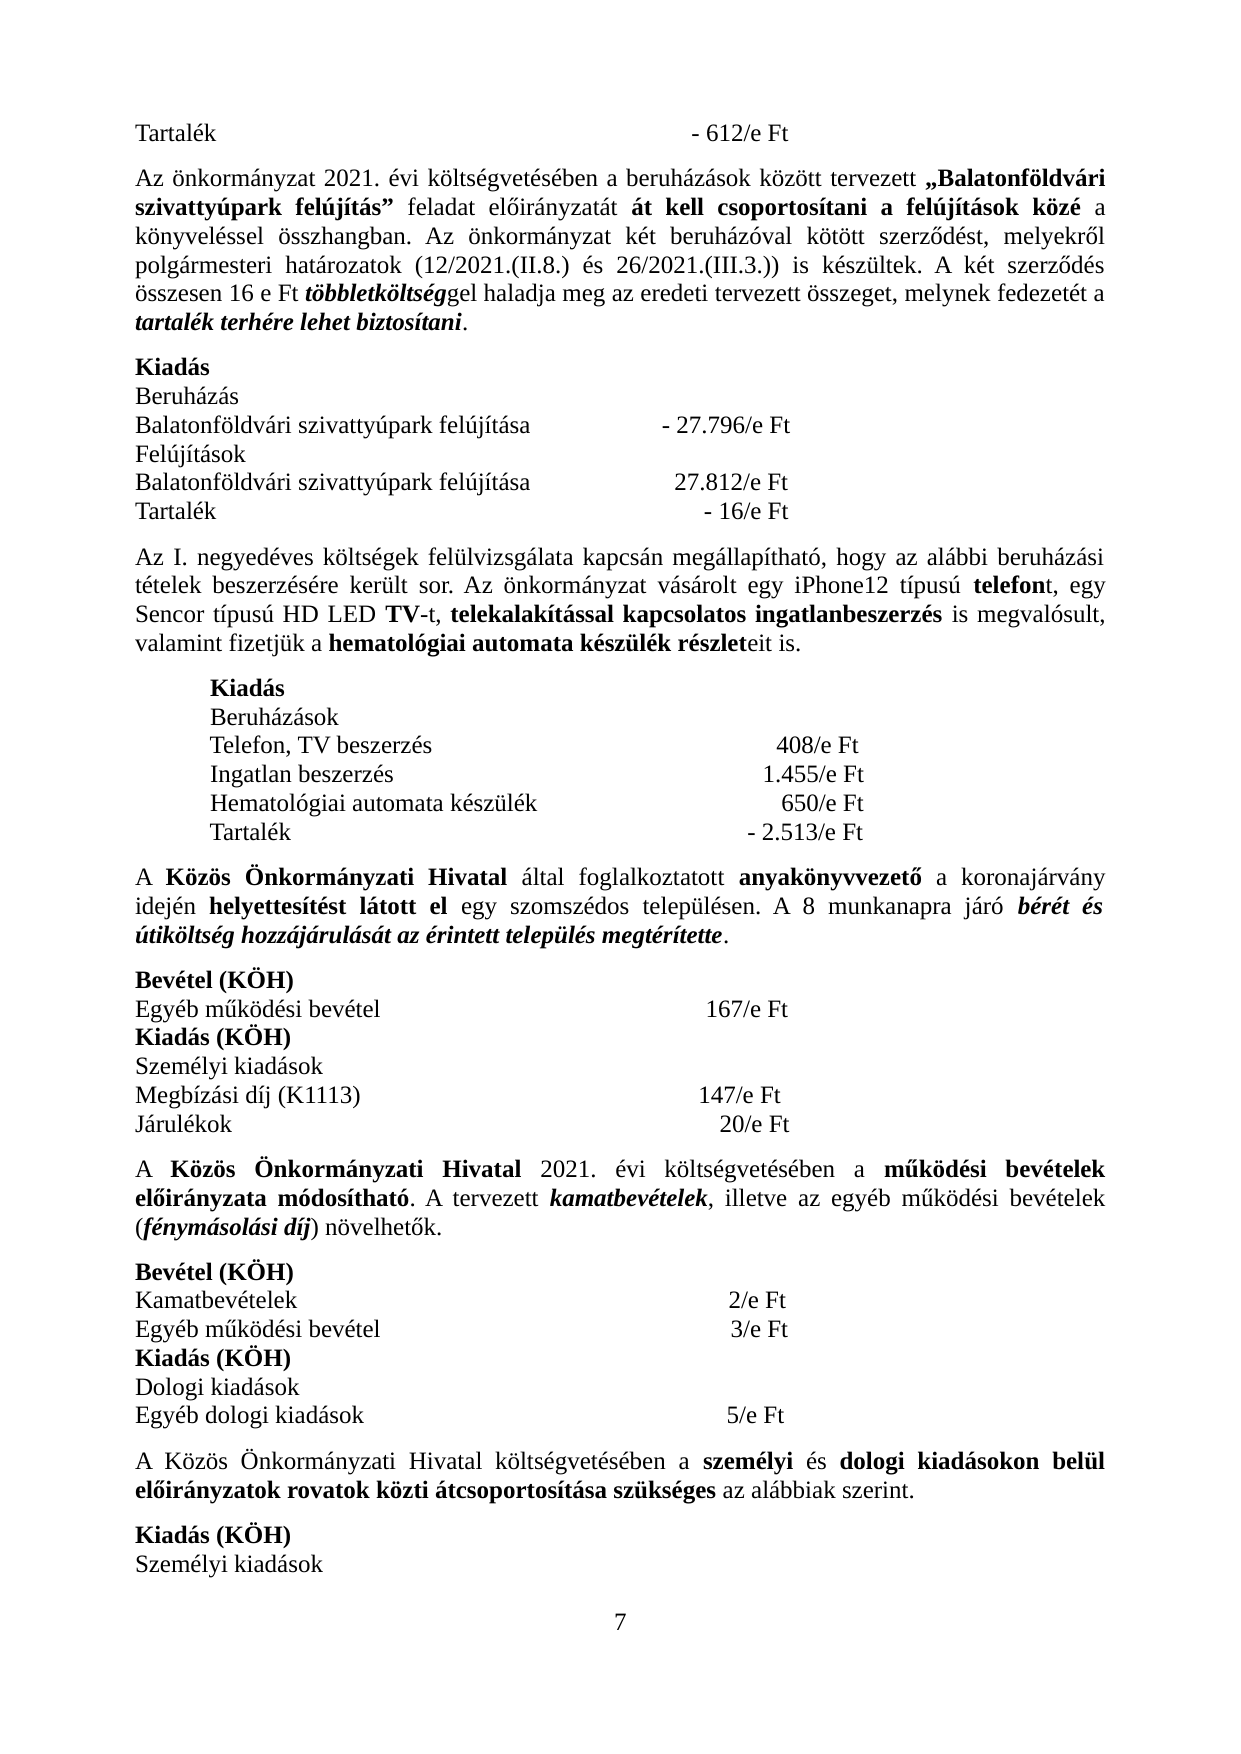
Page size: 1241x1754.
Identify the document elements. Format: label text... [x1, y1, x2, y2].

text Bevétel (KÖH) [135, 965, 1122, 994]
text Kamatbevételek 2/e Ft [135, 1286, 1122, 1314]
text A Közös Önkormányzati Hivatal által foglalkoztatott anyakönyvvezető a koronajárvány idején helyettesítést látott el egy szomszédos településen. A 8 munkanapra járó bérét és útiköltség hozzájárulását az érintett település megtérítette. [135, 862, 1106, 948]
text Beruházások [135, 702, 1122, 731]
text Az önkormányzat 2021. évi költségvetésében a beruházások között tervezett „Balatonföldvári szivattyúpark felújítás” feladat előirányzatát át kell csoportosítani a felújítások közé a könyveléssel összhangban. Az önkormányzat két beruházóval kötött szerződést, melyekről polgármesteri határozatok (12/2021.(II.8.) és 26/2021.(III.3.)) is készültek. A két szerződés összesen 16 e Ft többletköltséggel haladja meg az eredeti tervezett összeget, melynek fedezetét a tartalék terhére lehet biztosítani. [135, 163, 1106, 336]
text Az I. negyedéves költségek felülvizsgálata kapcsán megállapítható, hogy az alábbi beruházási tételek beszerzésére került sor. Az önkormányzat vásárolt egy iPhone12 típusú telefont, egy Sencor típusú HD LED TV-t, telekalakítással kapcsolatos ingatlanbeszerzés is megvalósult, valamint fizetjük a hematológiai automata készülék részleteit is. [135, 542, 1106, 657]
text Balatonföldvári szivattyúpark felújítása - 27.796/e Ft [135, 410, 1122, 439]
text A Közös Önkormányzati Hivatal költségvetésében a személyi és dologi kiadásokon belül előirányzatok rovatok közti átcsoportosítása szükséges az alábbiak szerint. [135, 1446, 1106, 1503]
text Tartalék - 2.513/e Ft [135, 817, 1122, 846]
text Járulékok 20/e Ft [135, 1109, 1122, 1137]
text Felújítások [135, 439, 1122, 467]
text Személyi kiadások [135, 1549, 1122, 1577]
text Egyéb működési bevétel 167/e Ft [135, 994, 1122, 1022]
text Balatonföldvári szivattyúpark felújítása 27.812/e Ft [135, 467, 1122, 496]
text Tartalék - 16/e Ft [135, 496, 1122, 525]
text Egyéb dologi kiadások 5/e Ft [135, 1401, 1122, 1429]
text Dologi kiadások [135, 1372, 1122, 1401]
text Hematológiai automata készülék 650/e Ft [135, 788, 1122, 817]
text Kiadás [135, 673, 1122, 702]
text Kiadás (KÖH) [135, 1343, 1122, 1372]
text Megbízási díj (K1113) 147/e Ft [135, 1080, 1122, 1109]
text Személyi kiadások [135, 1051, 1122, 1080]
text Egyéb működési bevétel 3/e Ft [135, 1314, 1122, 1343]
text Ingatlan beszerzés 1.455/e Ft [135, 759, 1122, 788]
text Beruházás [135, 381, 1122, 410]
text Kiadás [135, 352, 1122, 381]
text Kiadás (KÖH) [135, 1022, 1122, 1051]
text Telefon, TV beszerzés 408/e Ft [135, 731, 1122, 759]
text Bevétel (KÖH) [135, 1257, 1122, 1286]
text Tartalék - 612/e Ft [135, 118, 1122, 147]
text A Közös Önkormányzati Hivatal 2021. évi költségvetésében a működési bevételek előirányzata módosítható. A tervezett kamatbevételek, illetve az egyéb működési bevételek (fénymásolási díj) növelhetők. [135, 1154, 1106, 1240]
text Kiadás (KÖH) [135, 1520, 1122, 1549]
